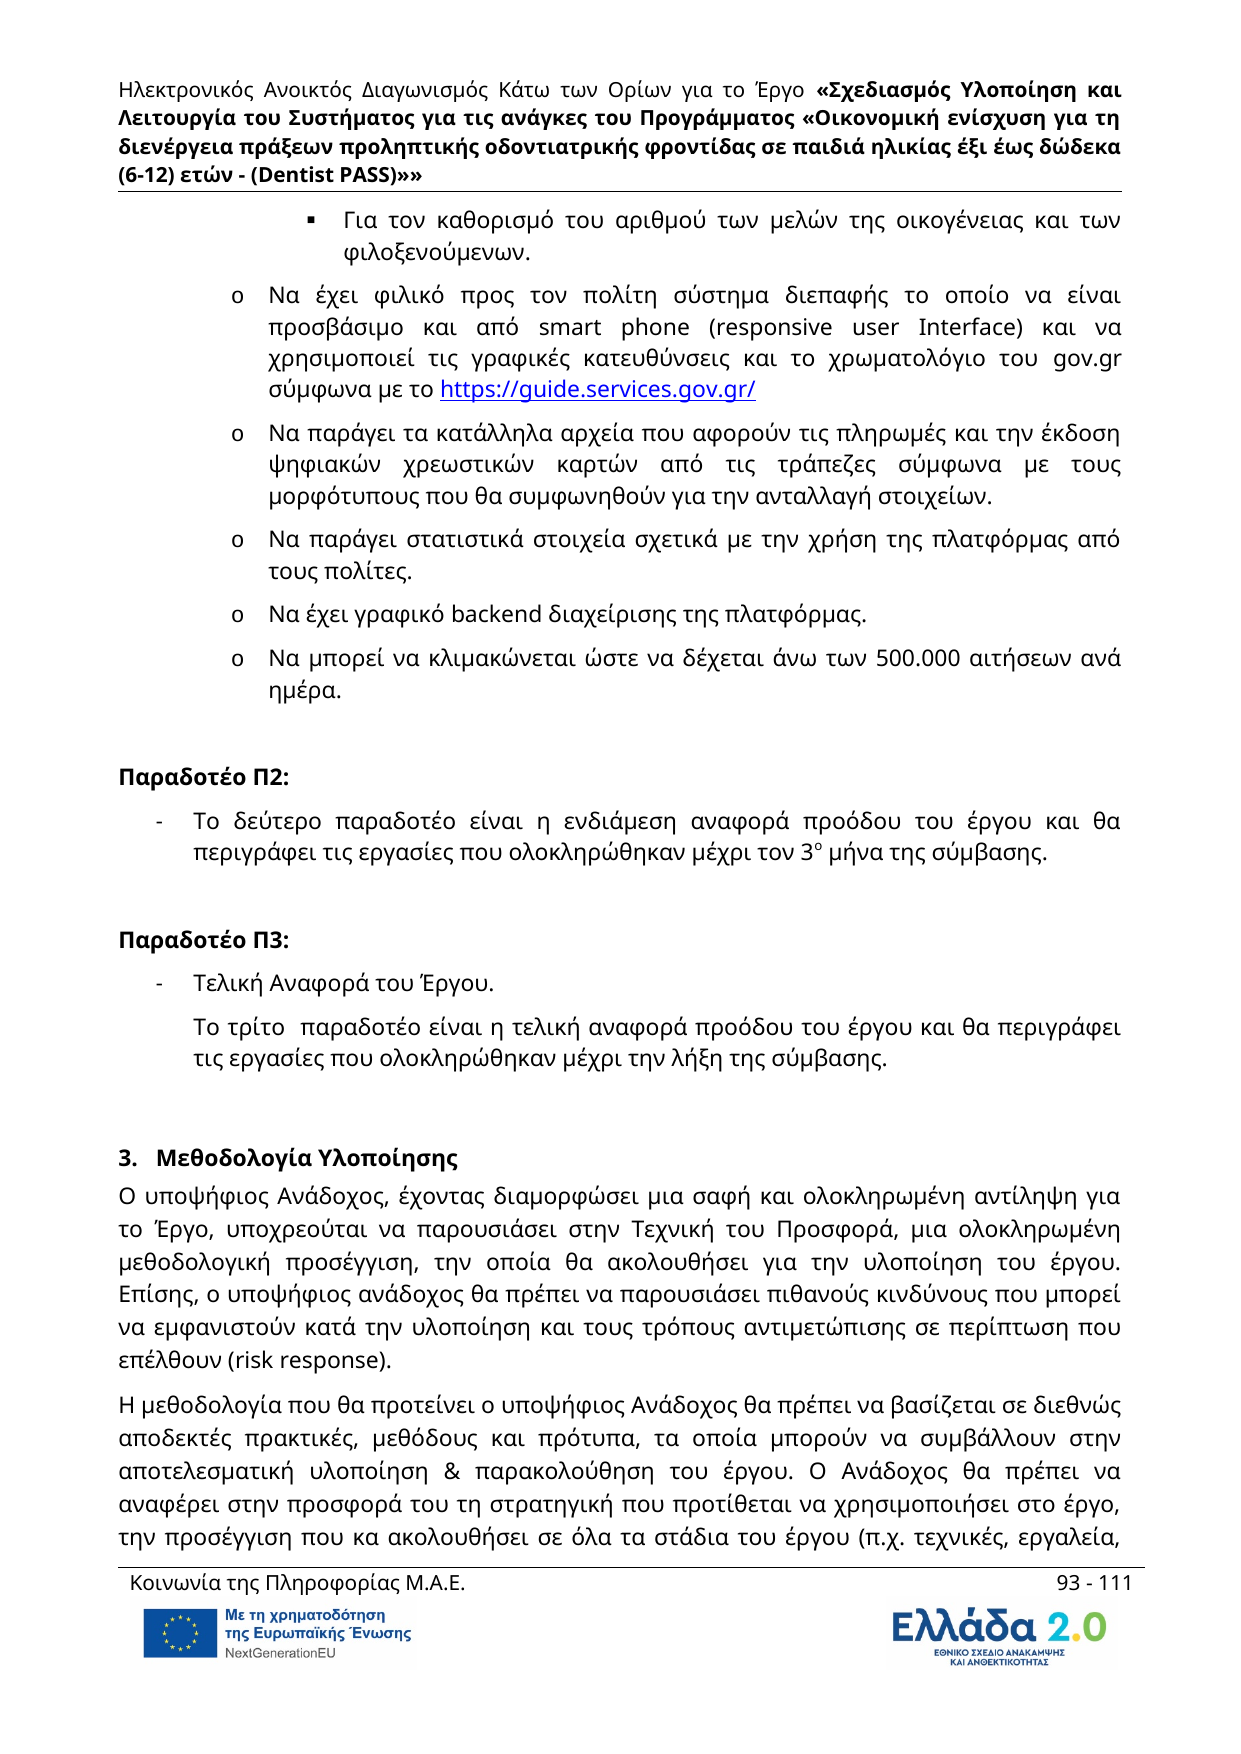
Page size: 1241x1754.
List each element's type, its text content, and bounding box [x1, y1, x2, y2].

list Για τον καθορισμό του αριθμού των μελών της οικογένειας και των φιλοξενούμενων. [306, 204, 1122, 267]
list Να παράγει στατιστικά στοιχεία σχετικά με την χρήση της πλατφόρμας από τους πολίτες. [231, 523, 1122, 586]
list Να έχει φιλικό προς τον πολίτη σύστημα διεπαφής το οποίο να είναι προσβάσιμο και από smart phone (responsive user Interface) και να χρησιμοποιεί τις γραφικές κατευθύνσεις και το χρωματολόγιο του gov.gr σύμφωνα με το https://guide.services.gov.gr/ [231, 279, 1122, 404]
text Παραδοτέο Π3: [118, 924, 1122, 955]
text Παραδοτέο Π2: [118, 761, 1122, 792]
subtitle Μεθοδολογία Υλοποίησης [118, 1142, 1122, 1174]
list Τελική Αναφορά του Έργου. [156, 967, 1122, 999]
list Να παράγει τα κατάλληλα αρχεία που αφορούν τις πληρωμές και την έκδοση ψηφιακών χρεωστικών καρτών από τις τράπεζες σύμφωνα με τους μορφότυπους που θα συμφωνηθούν για την ανταλλαγή στοιχείων. [231, 417, 1122, 511]
text Το τρίτο παραδοτέο είναι η τελική αναφορά προόδου του έργου και θα περιγράφει τις εργασίες που ολοκληρώθηκαν μέχρι την λήξη της σύμβασης. [193, 1011, 1122, 1074]
list Να μπορεί να κλιμακώνεται ώστε να δέχεται άνω των 500.000 αιτήσεων ανά ημέρα. [231, 642, 1122, 705]
list Να έχει γραφικό backend διαχείρισης της πλατφόρμας. [231, 598, 1122, 630]
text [118, 1389, 1122, 1552]
text Ο υποψήφιος Ανάδοχος, έχοντας διαμορφώσει μια σαφή και ολοκληρωμένη αντίληψη για το Έργο, υποχρεούται να παρουσιάσει στην Τεχνική του Προσφορά, μια ολοκληρωμένη μεθοδολογική προσέγγιση, την οποία θα ακολουθήσει για την υλοποίηση του έργου. Επίσης, ο υποψήφιος ανάδοχος θα πρέπει να παρουσιάσει πιθανούς κινδύνους που μπορεί να εμφανιστούν κατά την υλοποίηση και τους τρόπους αντιμετώπισης σε περίπτωση που επέλθουν (risk response). [118, 1180, 1122, 1375]
list Το δεύτερο παραδοτέο είναι η ενδιάμεση αναφορά προόδου του έργου και θα περιγράφει τις εργασίες που ολοκληρώθηκαν μέχρι τον 3ο μήνα της σύμβασης. [156, 805, 1122, 867]
